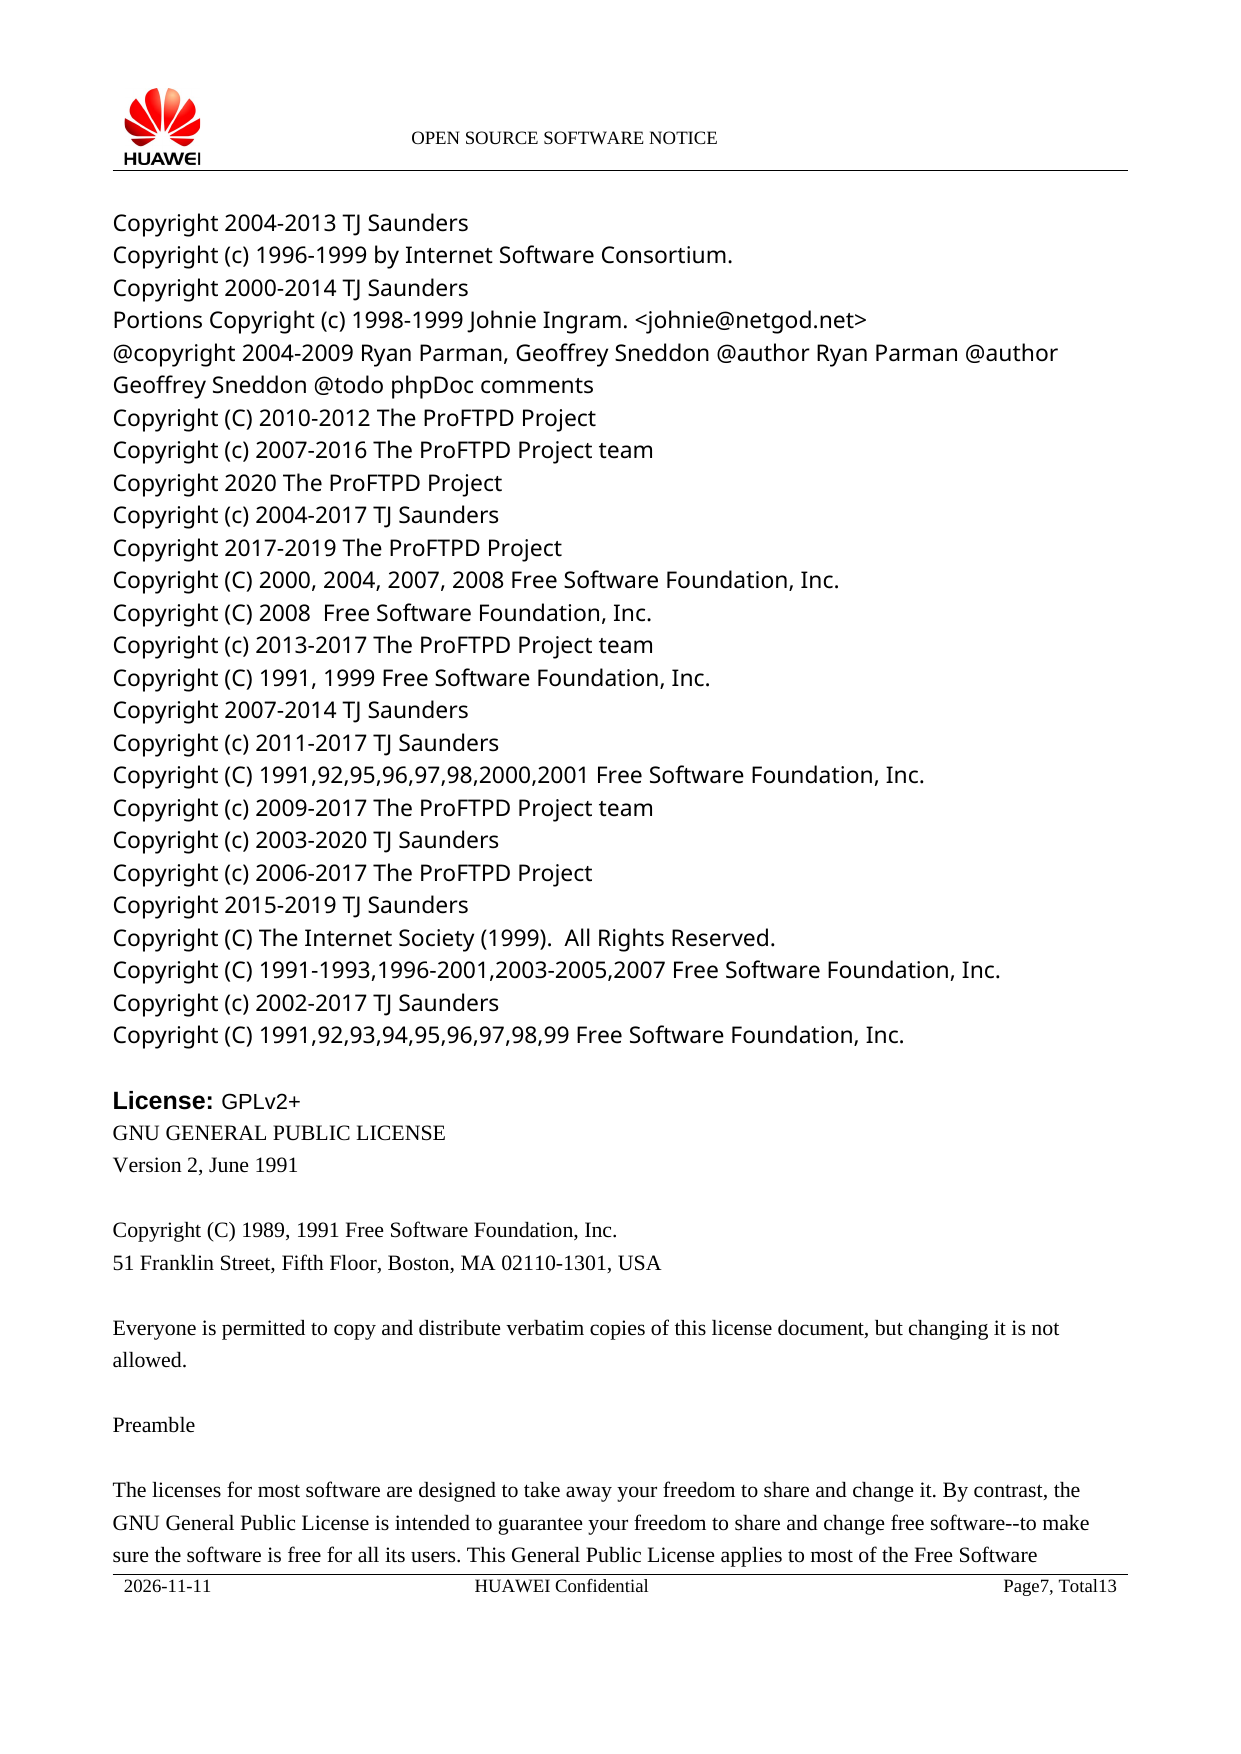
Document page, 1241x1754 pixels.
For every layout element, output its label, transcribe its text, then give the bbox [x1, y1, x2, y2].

picture [124, 88, 201, 165]
text License: GPLv2+ [112, 1084, 1128, 1116]
